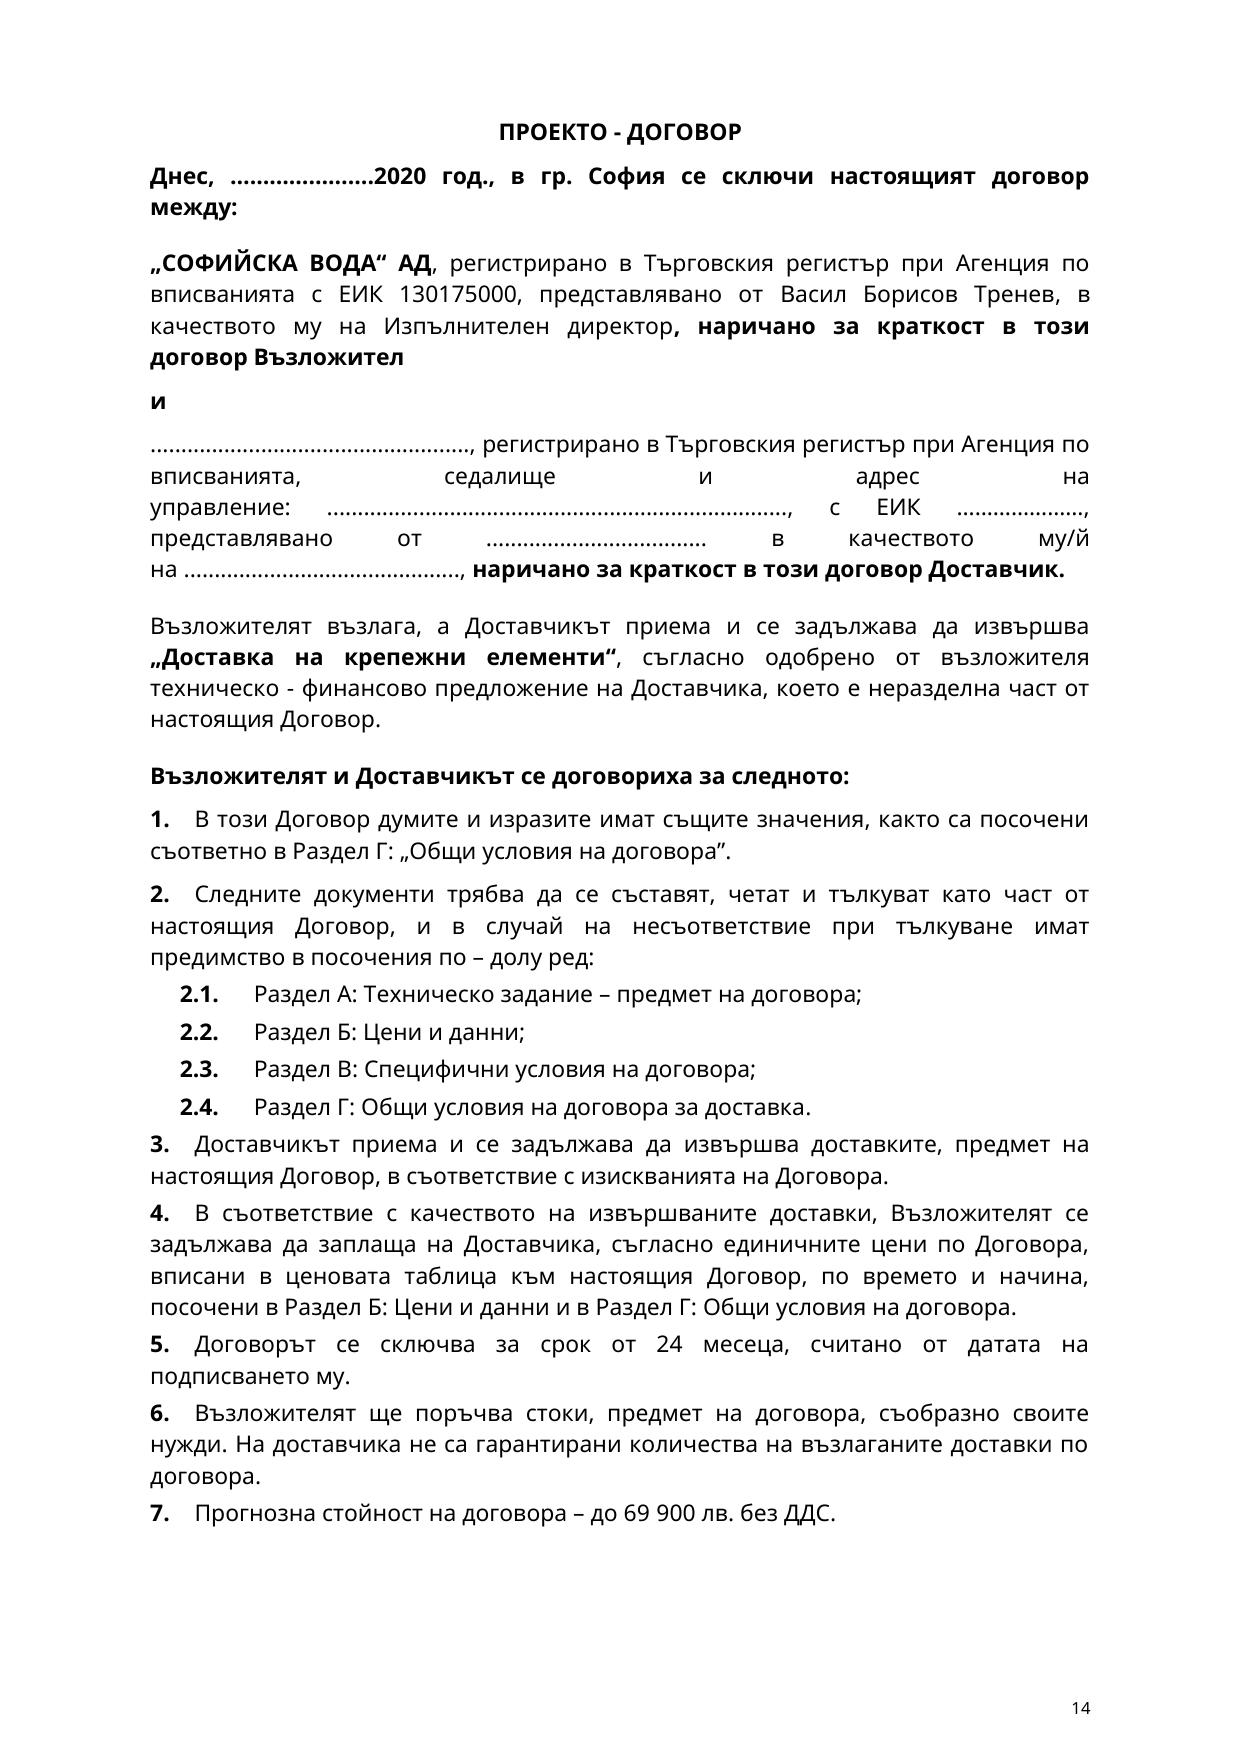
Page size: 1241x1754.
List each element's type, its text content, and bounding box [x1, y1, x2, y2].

list Раздел А: Техническо задание – предмет на договора; [179, 978, 1090, 1009]
list Раздел Б: Цени и данни; [179, 1016, 1090, 1047]
list В съответствие с качеството на извършваните доставки, Възложителят се задължава да заплаща на Доставчика, съгласно единичните цени по Договора, вписани в ценовата таблица към настоящия Договор, по времето и начина, посочени в Раздел Б: Цени и данни и в Раздел Г: Общи условия на договора. [150, 1197, 1090, 1322]
text Днес, ………………….2020 год., в гр. София се сключи настоящият договор между: [150, 159, 1090, 222]
list Договорът се сключва за срок от 24 месеца, считано от датата на подписването му. [150, 1328, 1090, 1391]
list Прогнозна стойност на договора – до 69 900 лв. без ДДС. [150, 1497, 1090, 1528]
list Раздел В: Специфични условия на договора; [179, 1053, 1090, 1084]
text Възложителят и Доставчикът се договориха за следното: [150, 759, 1090, 791]
list Следните документи трябва да се съставят, четат и тълкуват като част от настоящия Договор, и в случай на несъответствие при тълкуване имат предимство в посочения по – долу ред: [150, 878, 1090, 972]
list Доставчикът приема и се задължава да извършва доставките, предмет на настоящия Договор, в съответствие с изискванията на Договора. [150, 1128, 1090, 1191]
list Раздел Г: Общи условия на договора за доставка. [179, 1091, 1090, 1122]
text ...................................................., регистрирано в Търговския регистър при Агенция по вписванията, седалище и адрес на управление: ..........................................................................., с ЕИК …………………, представлявано от .................................... в качеството му/й на ............................................., наричано за краткост в този договор Доставчик. [150, 428, 1090, 584]
text ПРОЕКТО - ДОГОВОР [150, 116, 1090, 147]
list Възложителят ще поръчва стоки, предмет на договора, съобразно своите нужди. На доставчика не са гарантирани количества на възлаганите доставки по договора. [150, 1397, 1090, 1491]
list В този Договор думите и изразите имат същите значения, както са посочени съответно в Раздел Г: „Общи условия на договора”. [150, 803, 1090, 866]
text „СОФИЙСКА ВОДА“ АД, регистрирано в Търговския регистър при Агенция по вписванията с ЕИК 130175000, представлявано от Васил Борисов Тренев, в качеството му на Изпълнителен директор, наричано за краткост в този договор Възложител [150, 247, 1090, 372]
text Възложителят възлага, а Доставчикът приема и се задължава да извършва „Доставка на крепежни елементи“, съгласно одобрено от възложителя техническо - финансово предложение на Доставчика, което е неразделна част от настоящия Договор. [150, 609, 1090, 734]
text и [150, 384, 1090, 416]
